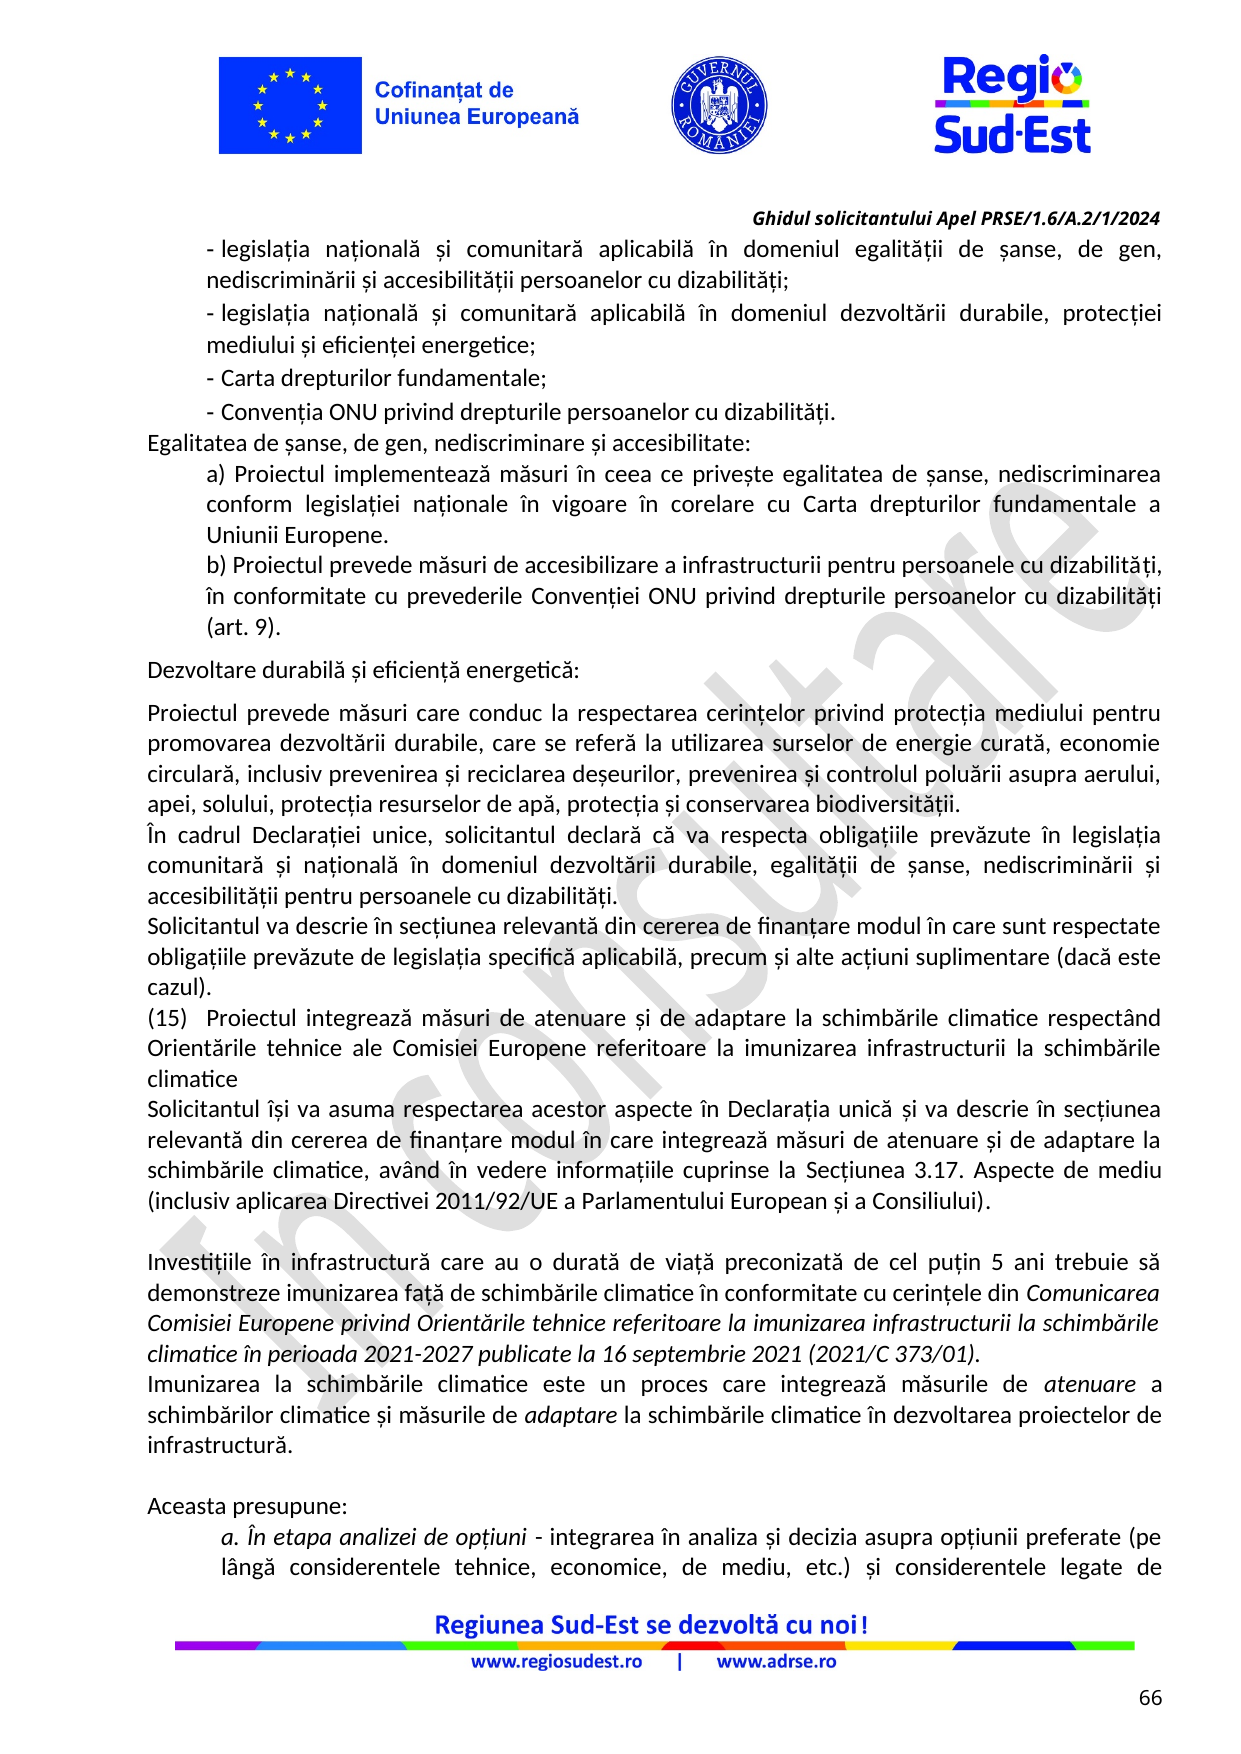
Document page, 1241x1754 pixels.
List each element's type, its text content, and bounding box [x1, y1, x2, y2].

text Dezvoltare durabilă şi eficienţă energetică: [147, 654, 1162, 684]
list Convenția ONU privind drepturile persoanelor cu dizabilități. [206, 393, 1162, 428]
list Carta drepturilor fundamentale; [206, 359, 1162, 393]
picture [218, 54, 1091, 155]
text Solicitantul va descrie în secțiunea relevantă din cererea de finanțare modul în care sunt respectate obligațiile prevăzute de legislația specifică aplicabilă, precum și alte acțiuni suplimentare (dacă este cazul). [147, 910, 1162, 1002]
list Proiectul integrează măsuri de atenuare și de adaptare la schimbările climatice respectând Orientările tehnice ale Comisiei Europene referitoare la imunizarea infrastructurii la schimbările climatice [147, 1002, 1162, 1093]
text Proiectul prevede măsuri care conduc la respectarea cerințelor privind protecția mediului pentru promovarea dezvoltării durabile, care se referă la utilizarea surselor de energie curată, economie circulară, inclusiv prevenirea și reciclarea deșeurilor, prevenirea și controlul poluării asupra aerului, apei, solului, protecția resurselor de apă, protecția și conservarea biodiversității. [147, 697, 1162, 819]
list legislaţia naţională şi comunitară aplicabilă în domeniul dezvoltării durabile, protecţiei mediului şi eficienţei energetice; [206, 295, 1162, 359]
text În cadrul Declarației unice, solicitantul declară că va respecta obligațiile prevăzute în legislația comunitară și națională în domeniul dezvoltării durabile, egalității de șanse, nediscriminării și accesibilității pentru persoanele cu dizabilități. [147, 819, 1162, 910]
text Investițiile în infrastructură care au o durată de viață preconizată de cel puțin 5 ani trebuie să demonstreze imunizarea față de schimbările climatice în conformitate cu cerințele din Comunicarea Comisiei Europene privind Orientările tehnice referitoare la imunizarea infrastructurii la schimbările climatice în perioada 2021-2027 publicate la 16 septembrie 2021 (2021/C 373/01). [147, 1246, 1162, 1368]
text Aceasta presupune: [147, 1490, 1162, 1521]
text Imunizarea la schimbările climatice este un proces care integrează măsurile de atenuare a schimbărilor climatice și măsurile de adaptare la schimbările climatice în dezvoltarea proiectelor de infrastructură. [147, 1368, 1162, 1460]
list legislaţia naţională şi comunitară aplicabilă în domeniul egalităţii de şanse, de gen, nediscriminării și accesibilității persoanelor cu dizabilități; [206, 230, 1162, 295]
text Solicitantul își va asuma respectarea acestor aspecte în Declarația unică şi va descrie în secțiunea relevantă din cererea de finanțare modul în care integrează măsuri de atenuare și de adaptare la schimbările climatice, având în vedere informațiile cuprinse la Secțiunea 3.17. Aspecte de mediu (inclusiv aplicarea Directivei 2011/92/UE a Parlamentului European și a Consiliului). [147, 1093, 1162, 1216]
text a) Proiectul implementează măsuri în ceea ce privește egalitatea de șanse, nediscriminarea conform legislației naționale în vigoare în corelare cu Carta drepturilor fundamentale a Uniunii Europene. [206, 458, 1162, 550]
text b) Proiectul prevede măsuri de accesibilizare a infrastructurii pentru persoanele cu dizabilităţi, în conformitate cu prevederile Convenției ONU privind drepturile persoanelor cu dizabilități (art. 9). [206, 550, 1162, 641]
text Egalitatea de şanse, de gen, nediscriminare şi accesibilitate: [147, 428, 1162, 458]
picture [175, 1614, 1135, 1671]
